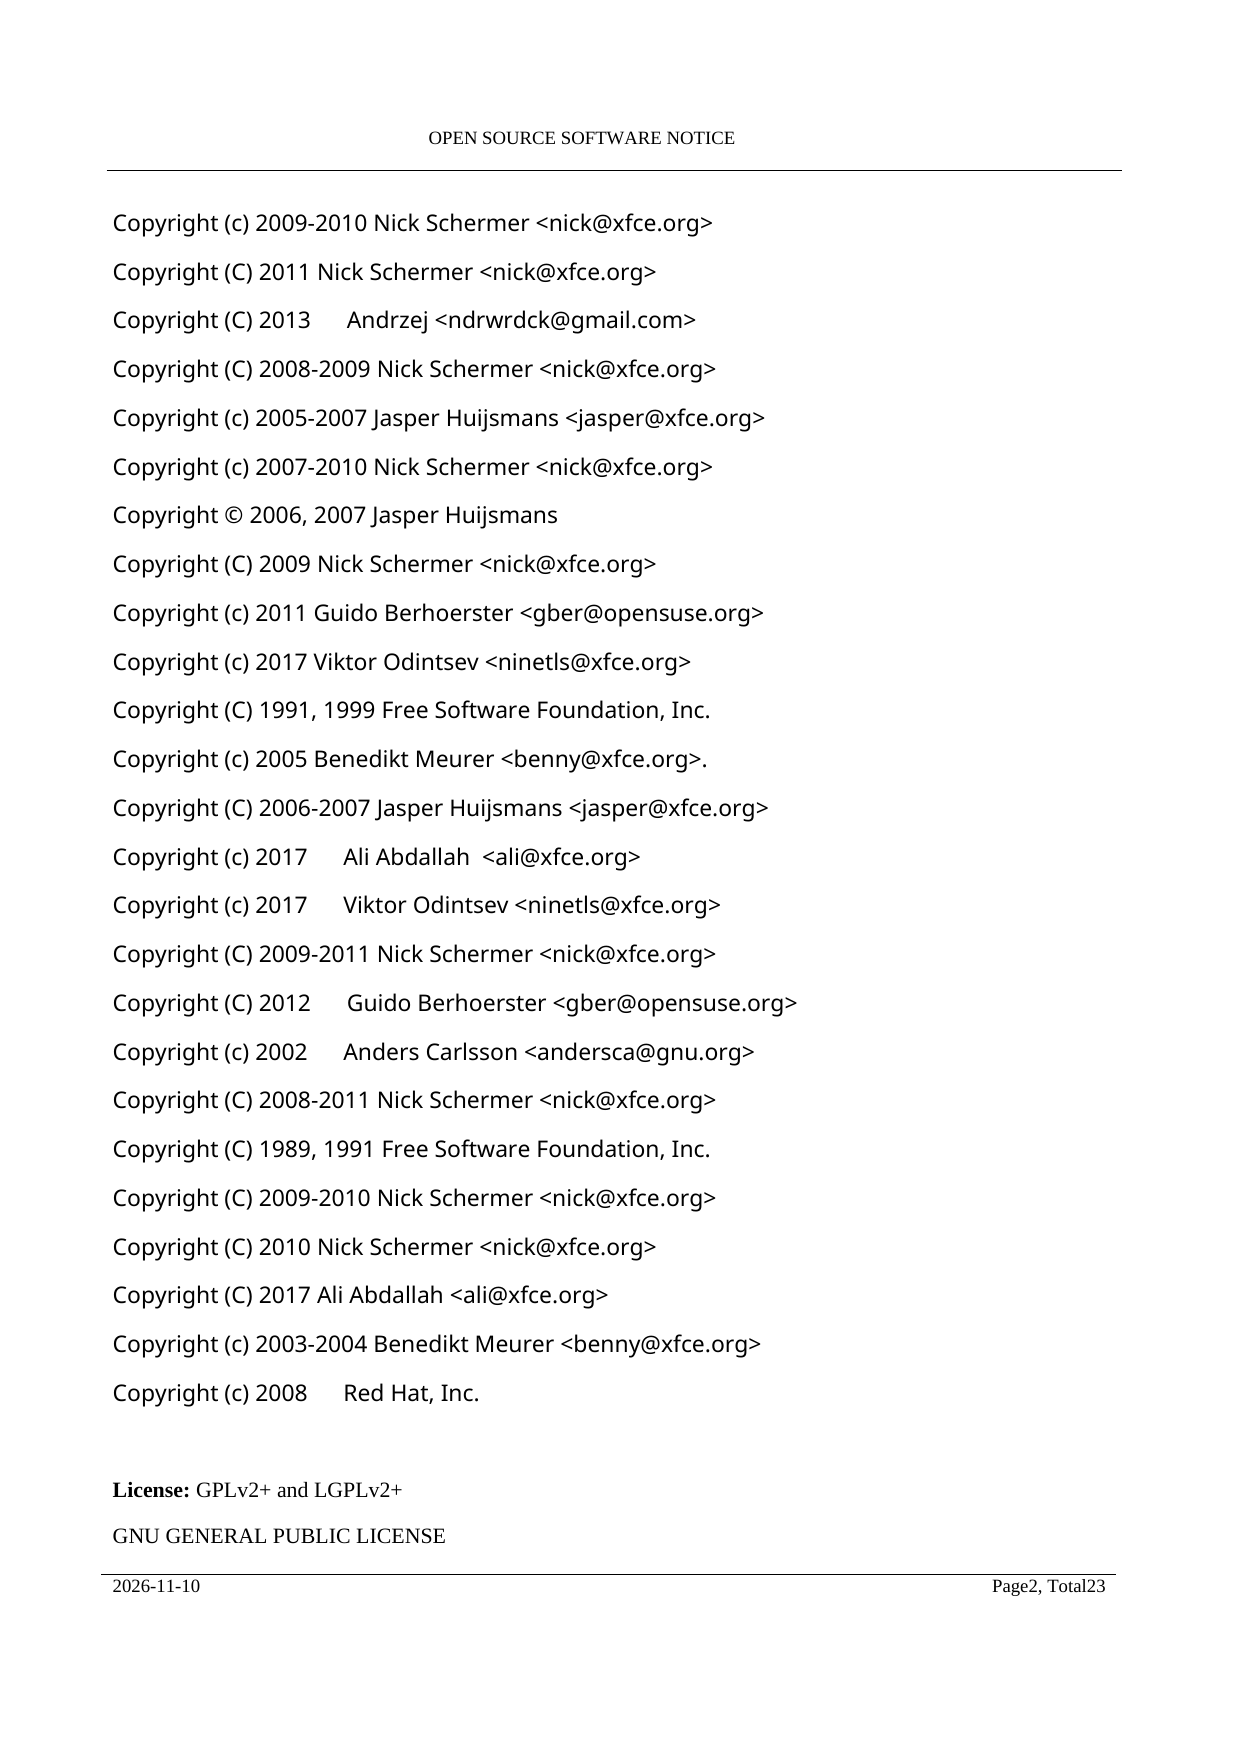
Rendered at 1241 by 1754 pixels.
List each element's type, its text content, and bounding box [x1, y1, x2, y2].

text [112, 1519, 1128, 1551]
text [112, 206, 1128, 1458]
text License: GPLv2+ and LGPLv2+ [112, 1474, 1128, 1506]
